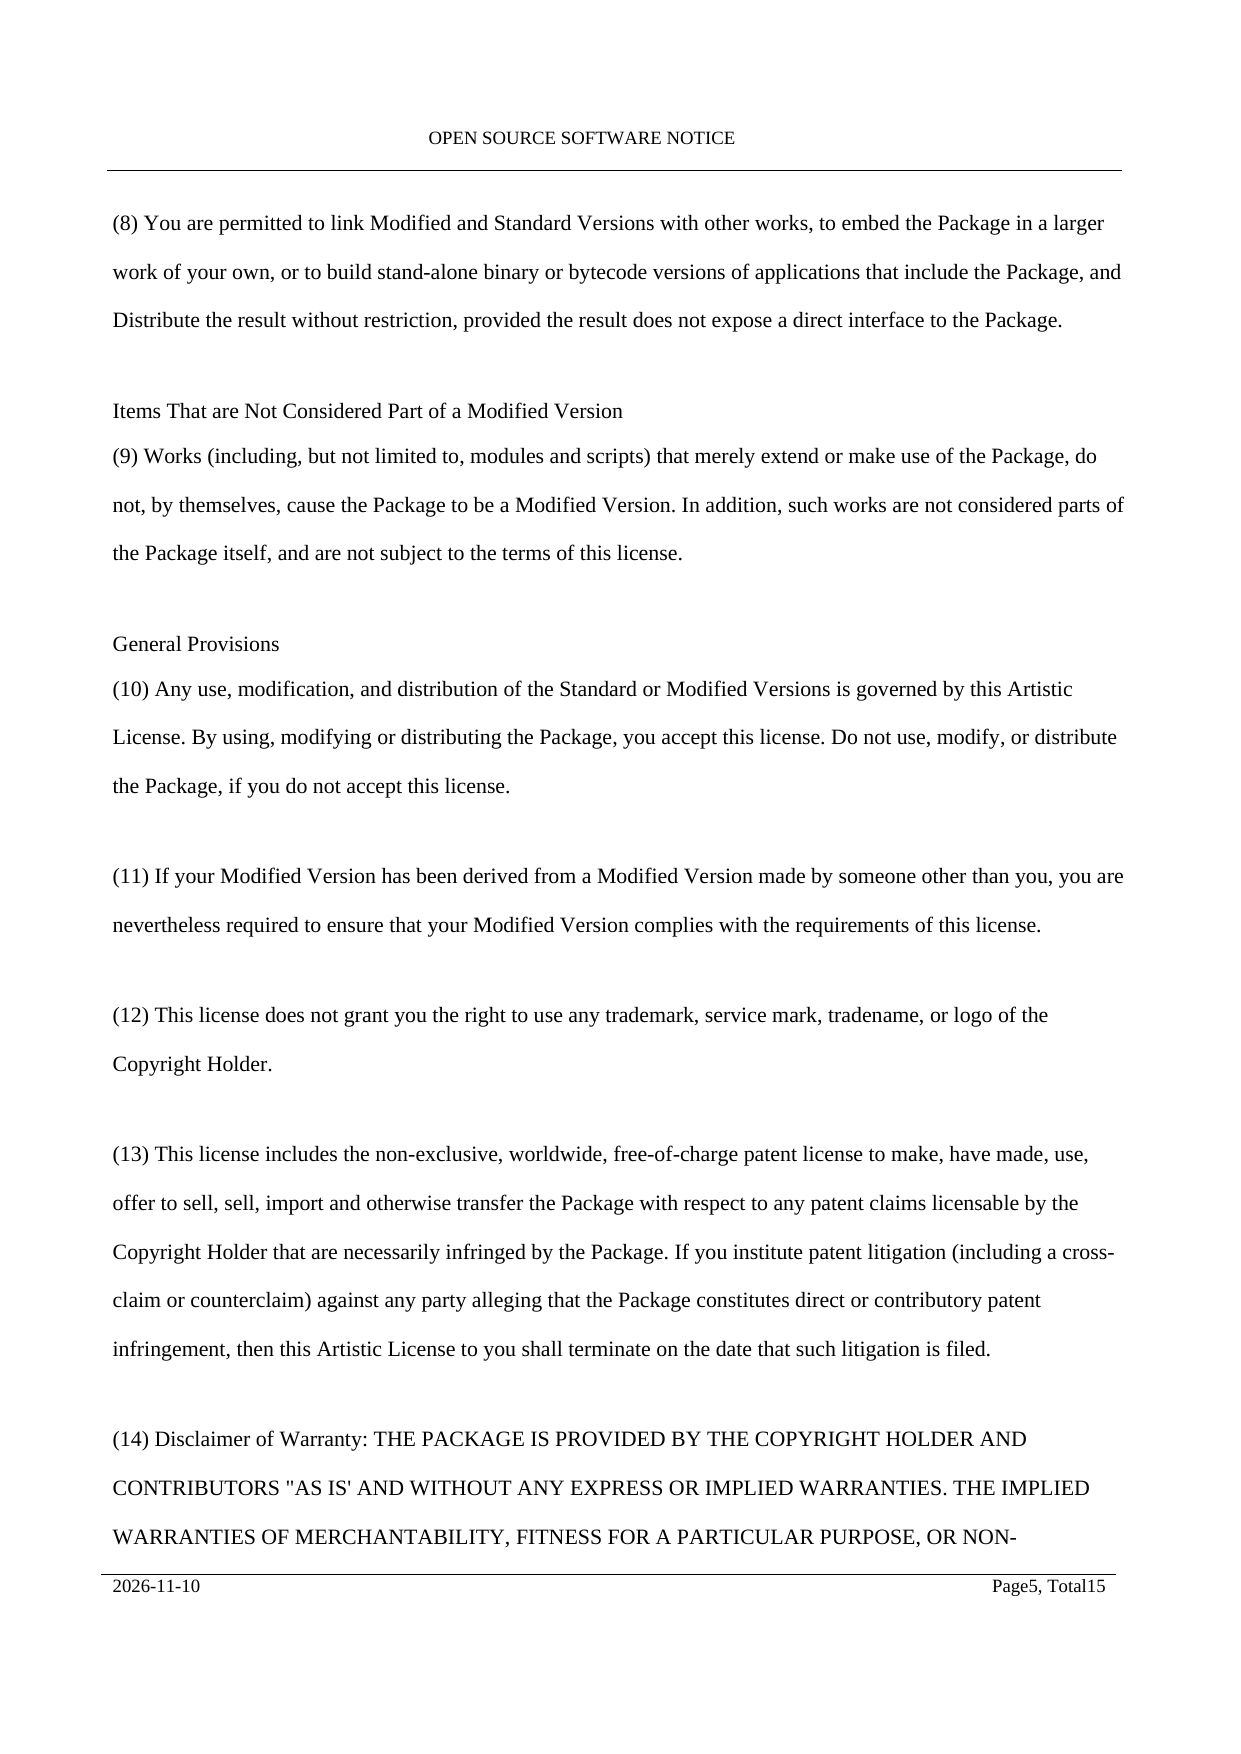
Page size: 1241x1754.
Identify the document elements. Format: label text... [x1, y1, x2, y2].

text General Provisions [112, 627, 1128, 659]
text (11) If your Modified Version has been derived from a Modified Version made by someone other than you, you are nevertheless required to ensure that your Modified Version complies with the requirements of this license. [112, 860, 1128, 941]
text (8) You are permitted to link Modified and Standard Versions with other works, to embed the Package in a larger work of your own, or to build stand-alone binary or bytecode versions of applications that include the Package, and Distribute the result without restriction, provided the result does not expose a direct interface to the Package. [112, 206, 1128, 336]
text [112, 1423, 1128, 1553]
text (9) Works (including, but not limited to, modules and scripts) that merely extend or make use of the Package, do not, by themselves, cause the Package to be a Modified Version. In addition, such works are not considered parts of the Package itself, and are not subject to the terms of this license. [112, 439, 1128, 569]
text (12) This license does not grant you the right to use any trademark, service mark, tradename, or logo of the Copyright Holder. [112, 999, 1128, 1080]
text (13) This license includes the non-exclusive, worldwide, free-of-charge patent license to make, have made, use, offer to sell, sell, import and otherwise transfer the Package with respect to any patent claims licensable by the Copyright Holder that are necessarily infringed by the Package. If you institute patent litigation (including a cross-claim or counterclaim) against any party alleging that the Package constitutes direct or contributory patent infringement, then this Artistic License to you shall terminate on the date that such litigation is filed. [112, 1138, 1128, 1365]
text (10) Any use, modification, and distribution of the Standard or Modified Versions is governed by this Artistic License. By using, modifying or distributing the Package, you accept this license. Do not use, modify, or distribute the Package, if you do not accept this license. [112, 672, 1128, 802]
text Items That are Not Considered Part of a Modified Version [112, 394, 1128, 427]
